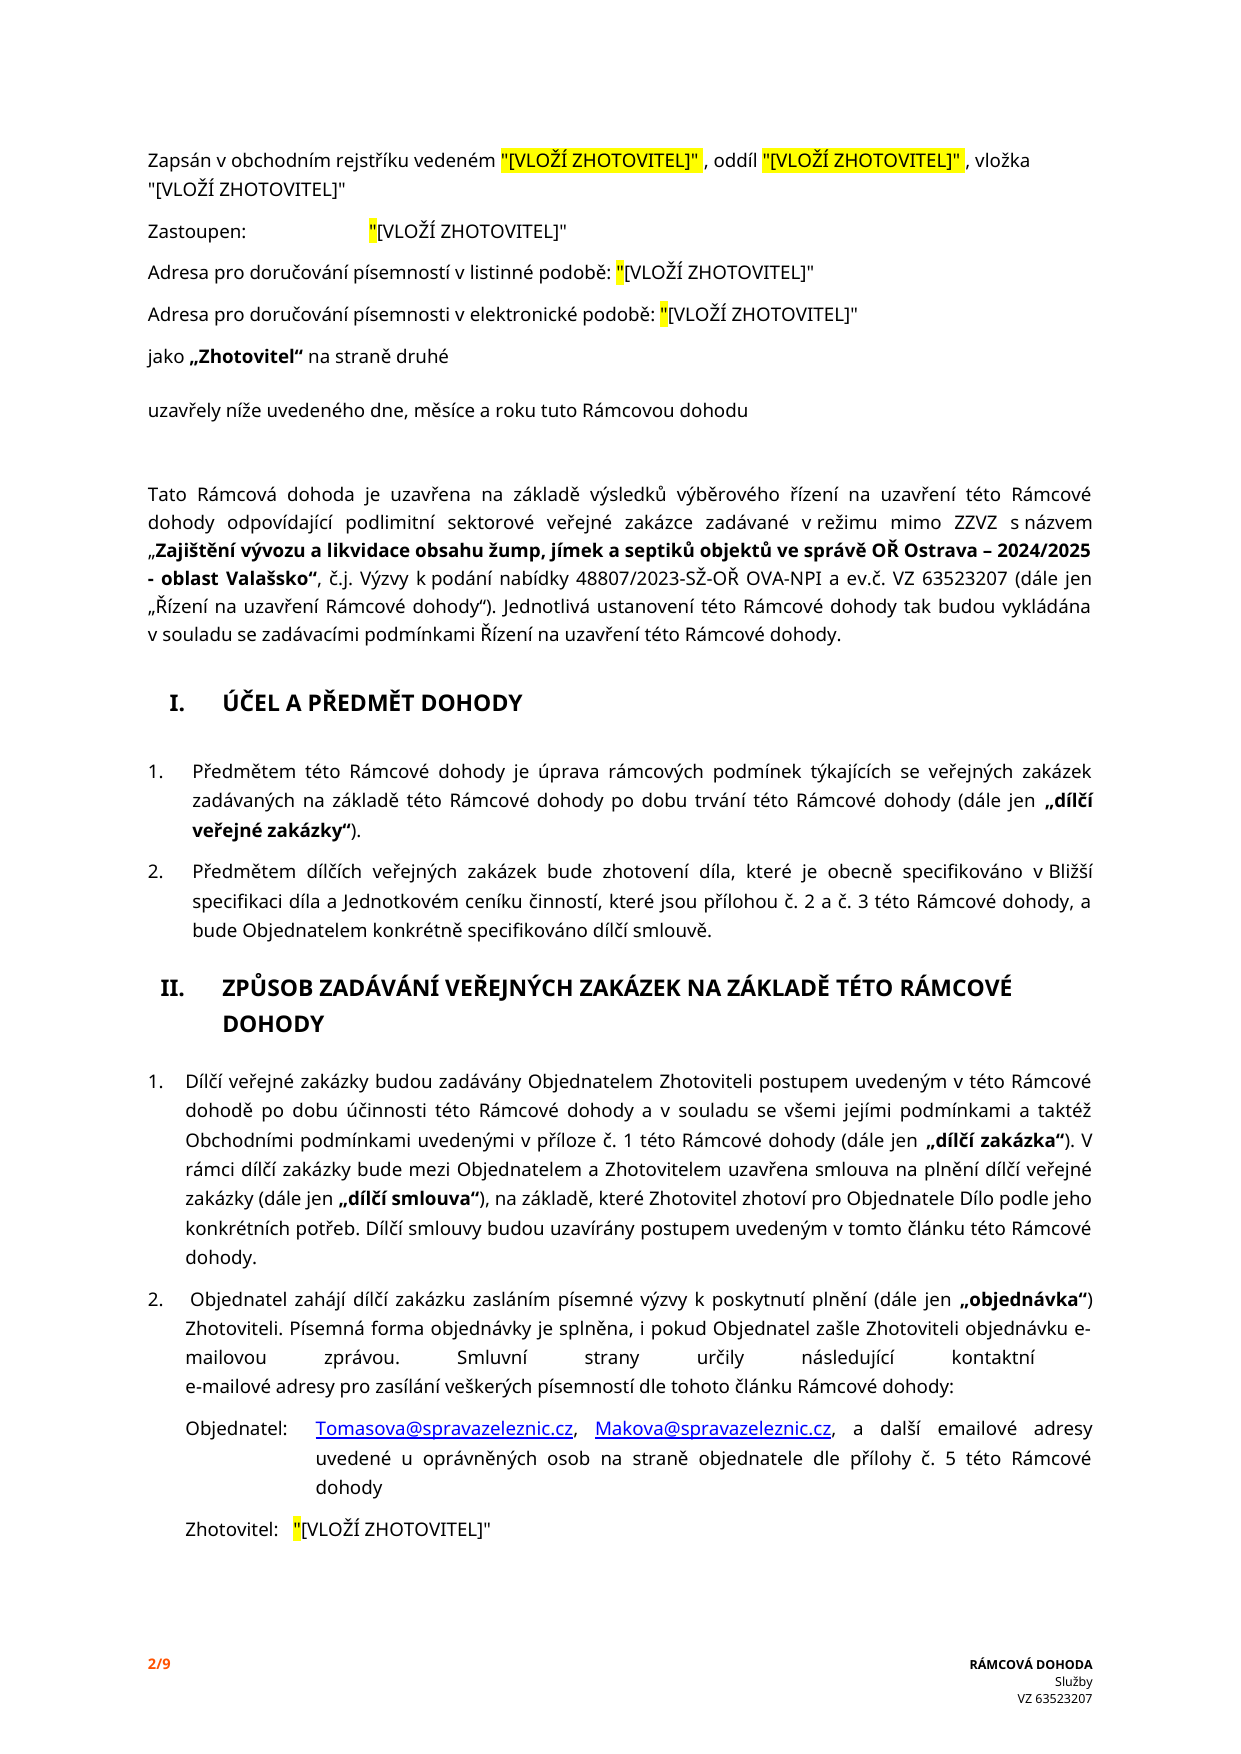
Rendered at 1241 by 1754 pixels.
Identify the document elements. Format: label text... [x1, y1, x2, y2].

text Adresa pro doručování písemností v listinné podobě: [624, 260, 1093, 285]
text Adresa pro doručování písemnosti v elektronické podobě: [148, 301, 660, 327]
text Adresa pro doručování písemností v listinné podobě: [148, 260, 616, 285]
list Zhotovitel: [301, 1516, 1093, 1541]
list Předmětem této Rámcové dohody je úprava rámcových podmínek týkajících se veřejných zakázek zadávaných na základě této Rámcové dohody po dobu trvání této Rámcové dohody (dále jen „dílčí veřejné zakázky“). [148, 758, 1093, 843]
text Zastoupen: [148, 218, 369, 243]
list ÚČEL A PŘEDMĚT DOHODY [185, 687, 1093, 718]
text Zastoupen: [377, 218, 1093, 243]
text Tato Rámcová dohoda je uzavřena na základě výsledků výběrového řízení na uzavření této Rámcové dohody odpovídající podlimitní sektorové veřejné zakázce zadávané v režimu mimo ZZVZ s názvem „Zajištění vývozu a likvidace obsahu žump, jímek a septiků objektů ve správě OŘ Ostrava – 2024/2025 - oblast Valašsko“, č.j. Výzvy k podání nabídky 48807/2023-SŽ-OŘ OVA-NPI a ev.č. VZ 63523207 (dále jen „Řízení na uzavření Rámcové dohody“). Jednotlivá ustanovení této Rámcové dohody tak budou vykládána v souladu se zadávacími podmínkami Řízení na uzavření této Rámcové dohody. [148, 481, 1093, 647]
text Objednatel: Tomasova@spravazeleznic.cz, Makova@spravazeleznic.cz, a další emailové adresy uvedené u oprávněných osob na straně objednatele dle přílohy č. 5 této Rámcové dohody [185, 1416, 1093, 1499]
text jako „Zhotovitel“ na straně druhé [148, 343, 1093, 369]
list ZPŮSOB ZADÁVÁNÍ VEŘEJNÝCH ZAKÁZEK NA ZÁKLADĚ TÉTO RÁMCOVÉ DOHODY [185, 972, 1093, 1039]
text Zapsán v obchodním rejstříku vedeném , oddíl , vložka [148, 148, 1093, 202]
text Adresa pro doručování písemnosti v elektronické podobě: [668, 301, 1093, 327]
text uzavřely níže uvedeného dne, měsíce a roku tuto Rámcovou dohodu [148, 397, 1093, 423]
text Objednatel zahájí dílčí zakázku zasláním písemné výzvy k poskytnutí plnění (dále jen „objednávka“) Zhotoviteli. Písemná forma objednávky je splněna, i pokud Objednatel zašle Zhotoviteli objednávku e-mailovou zprávou. Smluvní strany určily následující kontaktní e-mailové adresy pro zasílání veškerých písemností dle tohoto článku Rámcové dohody: [148, 1286, 1093, 1399]
text Dílčí veřejné zakázky budou zadávány Objednatelem Zhotoviteli postupem uvedeným v této Rámcové dohodě po dobu účinnosti této Rámcové dohody a v souladu se všemi jejími podmínkami a taktéž Obchodními podmínkami uvedenými v příloze č. 1 této Rámcové dohody (dále jen „dílčí zakázka“). V rámci dílčí zakázky bude mezi Objednatelem a Zhotovitelem uzavřena smlouva na plnění dílčí veřejné zakázky (dále jen „dílčí smlouva“), na základě, které Zhotovitel zhotoví pro Objednatele Dílo podle jeho konkrétních potřeb. Dílčí smlouvy budou uzavírány postupem uvedeným v tomto článku této Rámcové dohody. [148, 1068, 1093, 1270]
list Zhotovitel: [185, 1516, 293, 1541]
list Předmětem dílčích veřejných zakázek bude zhotovení díla, které je obecně specifikováno v Bližší specifikaci díla a Jednotkovém ceníku činností, které jsou přílohou č. 2 a č. 3 této Rámcové dohody, a bude Objednatelem konkrétně specifikováno dílčí smlouvě. [148, 859, 1093, 943]
